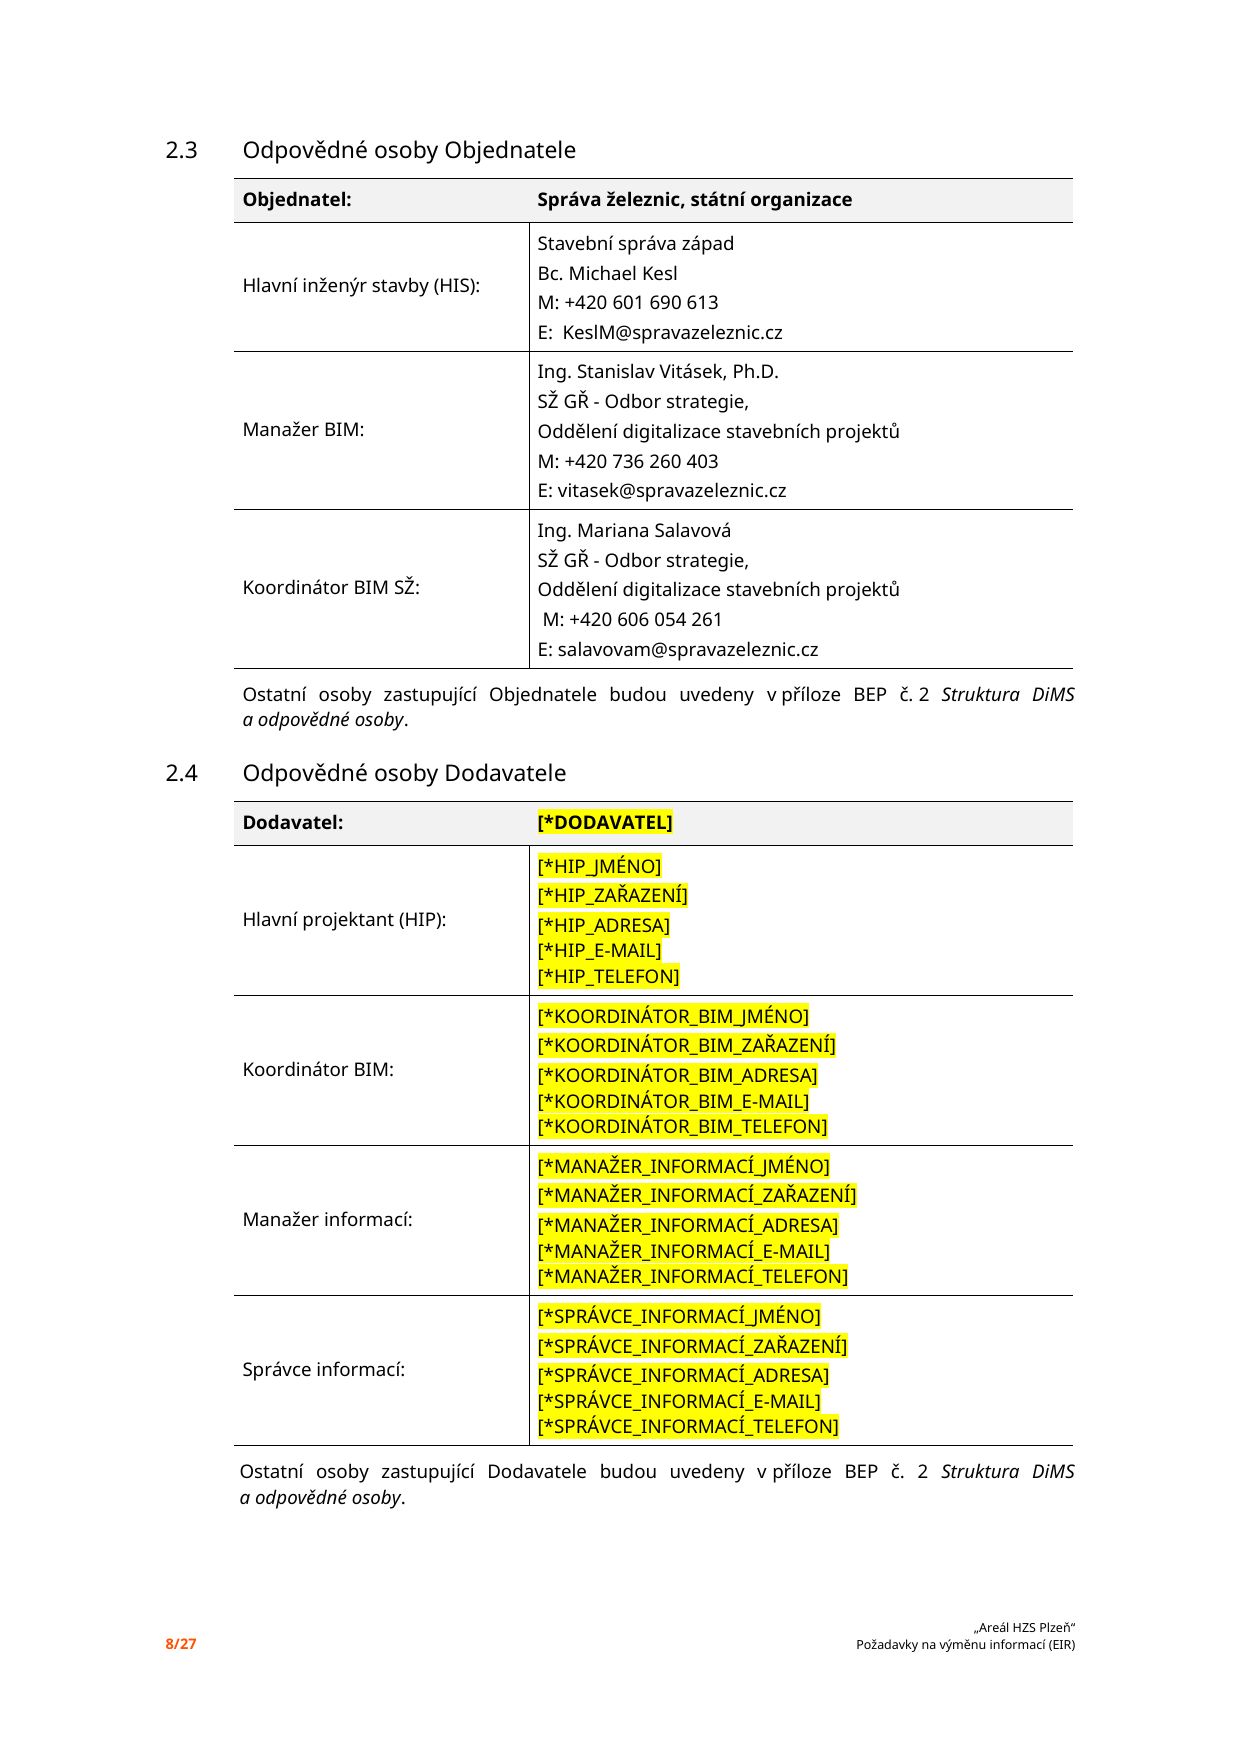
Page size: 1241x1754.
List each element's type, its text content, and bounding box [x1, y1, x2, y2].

table_cell Správce informací: [234, 1296, 529, 1445]
table_cell [*KOORDINÁTOR_BIM_JMÉNO] [*KOORDINÁTOR_BIM_ZAŘAZENÍ] [*KOORDINÁTOR_BIM_ADRESA] [*KOORDINÁTOR_BIM_E-MAIL] [*KOORDINÁTOR_BIM_TELEFON] [530, 996, 1073, 1145]
text Ostatní osoby zastupující Objednatele budou uvedeny v příloze BEP č. 2 Struktura DiMS a odpovědné osoby. [242, 681, 1075, 732]
table_cell Manažer informací: [234, 1146, 529, 1295]
table_cell Hlavní inženýr stavby (HIS): [234, 223, 529, 351]
table_header [*DODAVATEL] [529, 802, 1073, 845]
table_cell [*SPRÁVCE_INFORMACÍ_JMÉNO] [*SPRÁVCE_INFORMACÍ_ZAŘAZENÍ] [*SPRÁVCE_INFORMACÍ_ADRESA] [*SPRÁVCE_INFORMACÍ_E-MAIL] [*SPRÁVCE_INFORMACÍ_TELEFON] [530, 1296, 1073, 1445]
table_header Dodavatel: [234, 802, 529, 845]
table_cell Ing. Mariana Salavová SŽ GŘ - Odbor strategie, Oddělení digitalizace stavebních projektů M: +420 606 054 261 E: salavovam@spravazeleznic.cz [530, 510, 1073, 667]
text Ostatní osoby zastupující Dodavatele budou uvedeny v příloze BEP č. 2 Struktura DiMS a odpovědné osoby. [239, 1459, 1075, 1510]
text Odpovědné osoby Dodavatele [165, 757, 1075, 788]
table_header Objednatel: [234, 179, 529, 222]
table_cell [*HIP_JMÉNO] [*HIP_ZAŘAZENÍ] [*HIP_ADRESA] [*HIP_E-MAIL] [*HIP_TELEFON] [530, 846, 1073, 995]
text Odpovědné osoby Objednatele [165, 134, 1075, 166]
table_cell Ing. Stanislav Vitásek, Ph.D. SŽ GŘ - Odbor strategie, Oddělení digitalizace stavebních projektů M: +420 736 260 403 E: vitasek@spravazeleznic.cz [530, 352, 1073, 509]
table_cell Stavební správa západ Bc. Michael Kesl M: +420 601 690 613 E: KeslM@spravazeleznic.cz [530, 223, 1073, 351]
table_header Správa železnic, státní organizace [529, 179, 1073, 222]
table_cell Koordinátor BIM: [234, 996, 529, 1145]
table_cell Koordinátor BIM SŽ: [234, 510, 529, 667]
table_cell Hlavní projektant (HIP): [234, 846, 529, 995]
table_cell [*MANAŽER_INFORMACÍ_JMÉNO] [*MANAŽER_INFORMACÍ_ZAŘAZENÍ] [*MANAŽER_INFORMACÍ_ADRESA] [*MANAŽER_INFORMACÍ_E-MAIL] [*MANAŽER_INFORMACÍ_TELEFON] [530, 1146, 1073, 1295]
table_cell Manažer BIM: [234, 352, 529, 509]
